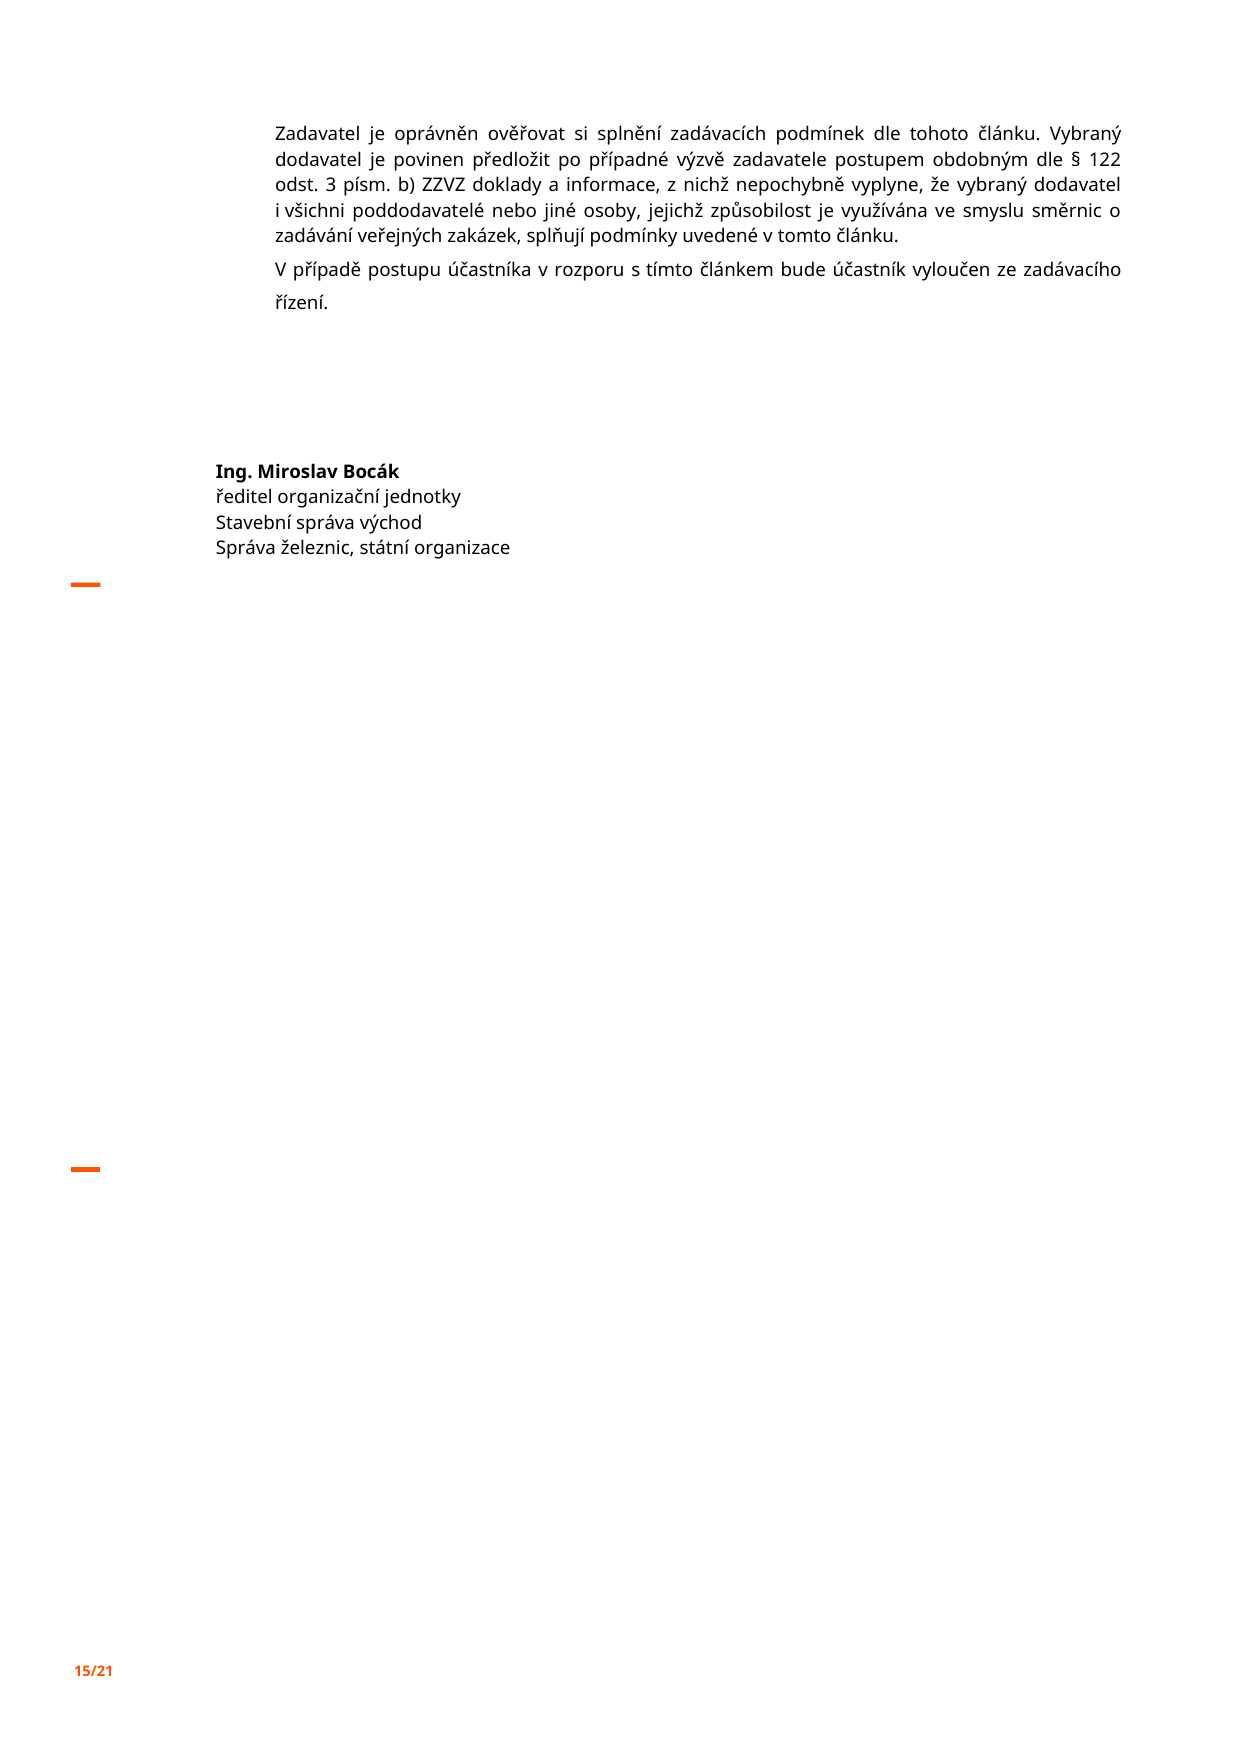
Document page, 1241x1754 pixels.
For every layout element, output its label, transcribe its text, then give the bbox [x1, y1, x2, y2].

text Zadavatel je oprávněn ověřovat si splnění zadávacích podmínek dle tohoto článku. Vybraný dodavatel je povinen předložit po případné výzvě zadavatele postupem obdobným dle § 122 odst. 3 písm. b) ZZVZ doklady a informace, z nichž nepochybně vyplyne, že vybraný dodavatel i všichni poddodavatelé nebo jiné osoby, jejichž způsobilost je využívána ve smyslu směrnic o zadávání veřejných zakázek, splňují podmínky uvedené v tomto článku. [275, 121, 1122, 248]
text V případě postupu účastníka v rozporu s tímto článkem bude účastník vyloučen ze zadávacího řízení. [275, 248, 1122, 315]
text Stavební správa východ [216, 509, 1122, 535]
text Ing. Miroslav Bocák [216, 458, 1122, 484]
text ředitel organizační jednotky [216, 484, 1122, 509]
text Správa železnic, státní organizace [216, 535, 1122, 560]
